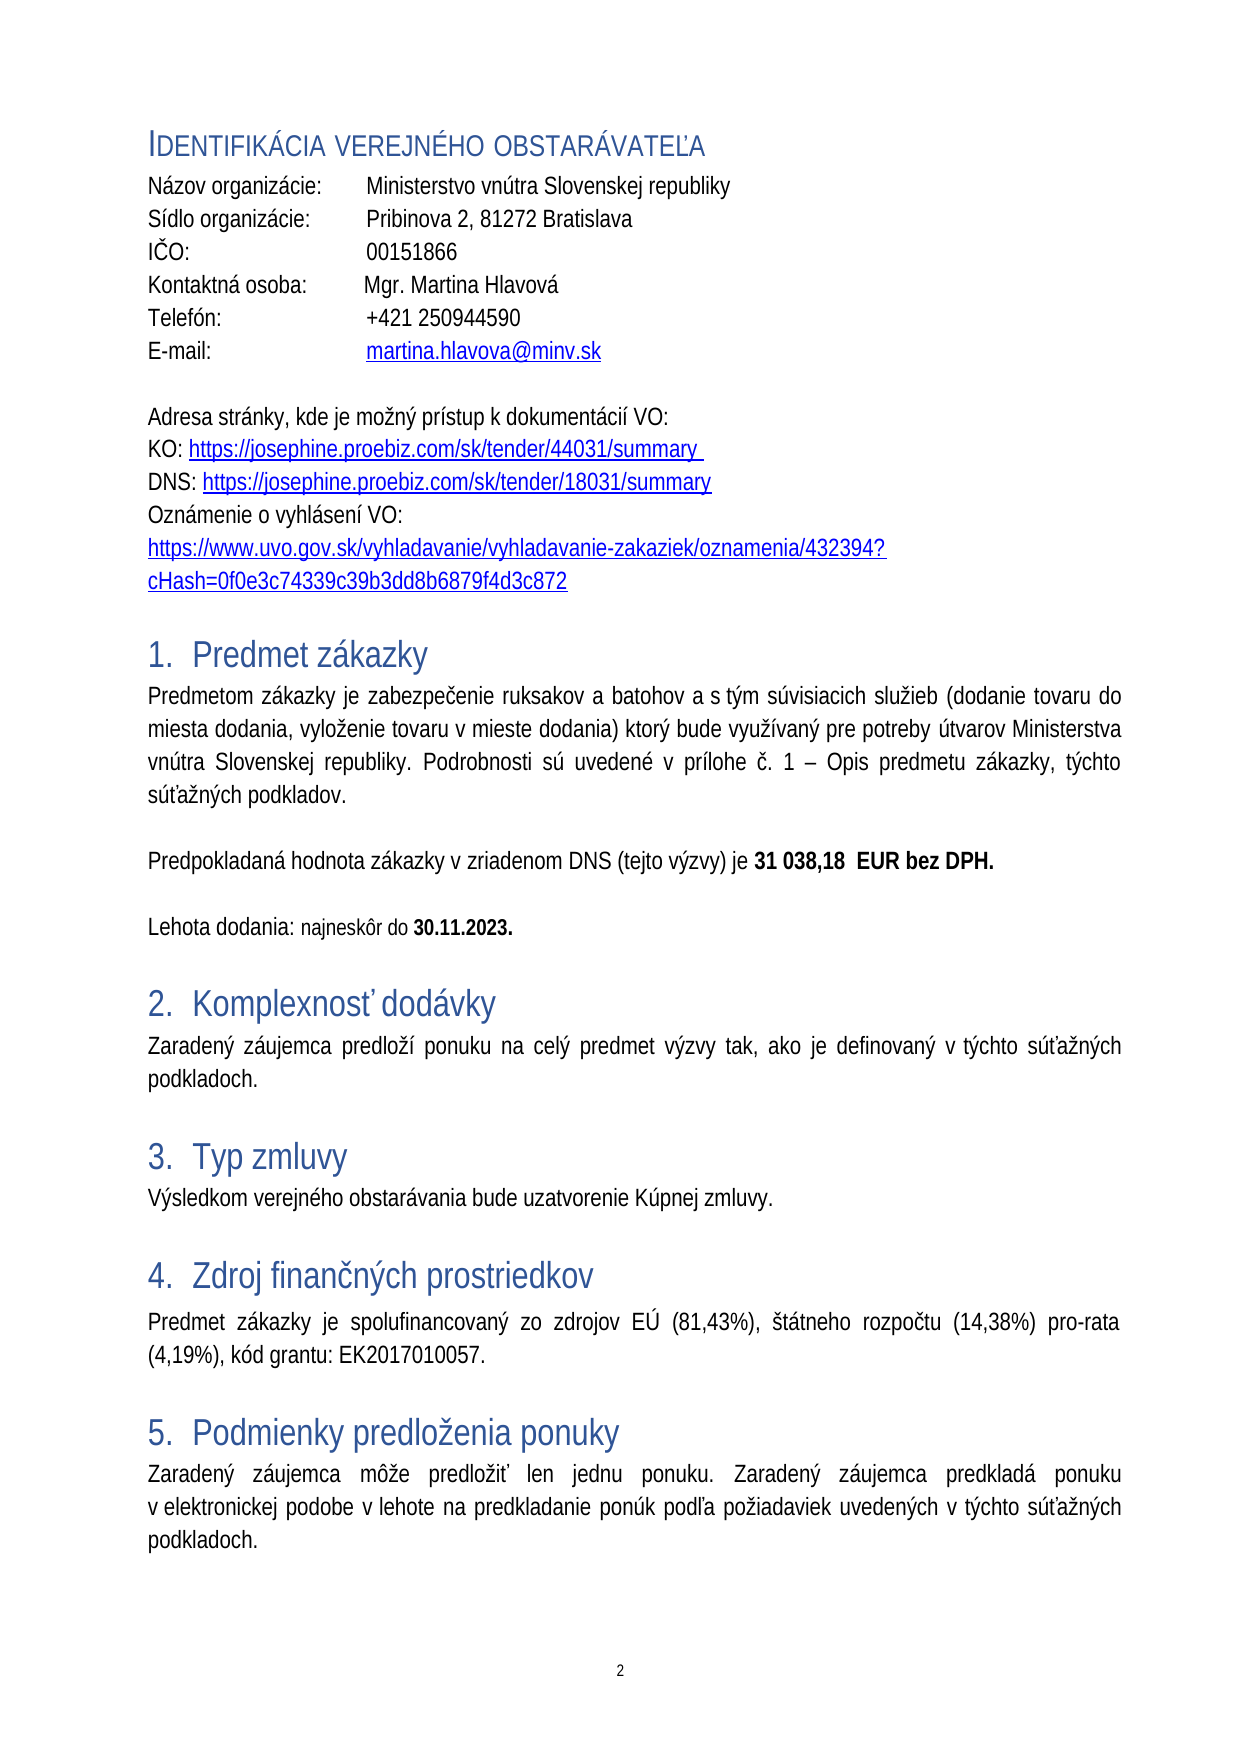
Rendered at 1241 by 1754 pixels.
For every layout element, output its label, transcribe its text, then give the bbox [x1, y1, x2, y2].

text https://www.uvo.gov.sk/vyhladavanie/vyhladavanie-zakaziek/oznamenia/432394?cHash=0f0e3c74339c39b3dd8b6879f4d3c872 [148, 533, 1122, 595]
text E-mail: martina.hlavova@minv.sk [148, 336, 1122, 364]
subtitle Predmet zákazky [148, 632, 1122, 675]
text Lehota dodania: najneskôr do 30.11.2023. [148, 912, 1122, 940]
text KO: https://josephine.proebiz.com/sk/tender/44031/summary [148, 434, 1122, 463]
subtitle Predmet zákazky je spolufinancovaný zo zdrojov EÚ (81,43%), štátneho rozpočtu (14,38%) pro-rata (4,19%), kód grantu: EK2017010057. [148, 1307, 1122, 1368]
text Sídlo organizácie: Pribinova 2, 81272 Bratislava [148, 204, 1122, 233]
text Oznámenie o vyhlásení VO: [148, 500, 1122, 529]
subtitle Komplexnosť dodávky [148, 982, 1122, 1025]
text IČO: 00151866 [148, 237, 1122, 266]
text Predpokladaná hodnota zákazky v zriadenom DNS (tejto výzvy) je 31 038,18 EUR bez DPH. [148, 846, 1122, 874]
text DNS: https://josephine.proebiz.com/sk/tender/18031/summary [148, 467, 1122, 496]
subtitle Podmienky predloženia ponuky [148, 1410, 1122, 1453]
text Kontaktná osoba: Mgr. Martina Hlavová [148, 270, 1122, 298]
text Zaradený záujemca môže predložiť len jednu ponuku. Zaradený záujemca predkladá ponuku v elektronickej podobe v lehote na predkladanie ponúk podľa požiadaviek uvedených v týchto súťažných podkladoch. [148, 1459, 1122, 1554]
text Adresa stránky, kde je možný prístup k dokumentácií VO: [148, 402, 1122, 430]
text Identifikácia verejného obstarávateľa [148, 122, 1122, 165]
subtitle Typ zmluvy [148, 1134, 1122, 1177]
text Výsledkom verejného obstarávania bude uzatvorenie Kúpnej zmluvy. [148, 1183, 1122, 1212]
text Telefón: +421 250944590 [148, 303, 1122, 331]
text Názov organizácie: Ministerstvo vnútra Slovenskej republiky [148, 171, 1122, 200]
text Zaradený záujemca predloží ponuku na celý predmet výzvy tak, ako je definovaný v týchto súťažných podkladoch. [148, 1031, 1122, 1093]
subtitle Zdroj finančných prostriedkov [148, 1253, 1122, 1296]
text Predmetom zákazky je zabezpečenie ruksakov a batohov a s tým súvisiacich služieb (dodanie tovaru do miesta dodania, vyloženie tovaru v mieste dodania) ktorý bude využívaný pre potreby útvarov Ministerstva vnútra Slovenskej republiky. Podrobnosti sú uvedené v prílohe č. 1 – Opis predmetu zákazky, týchto súťažných podkladov. [148, 681, 1122, 809]
